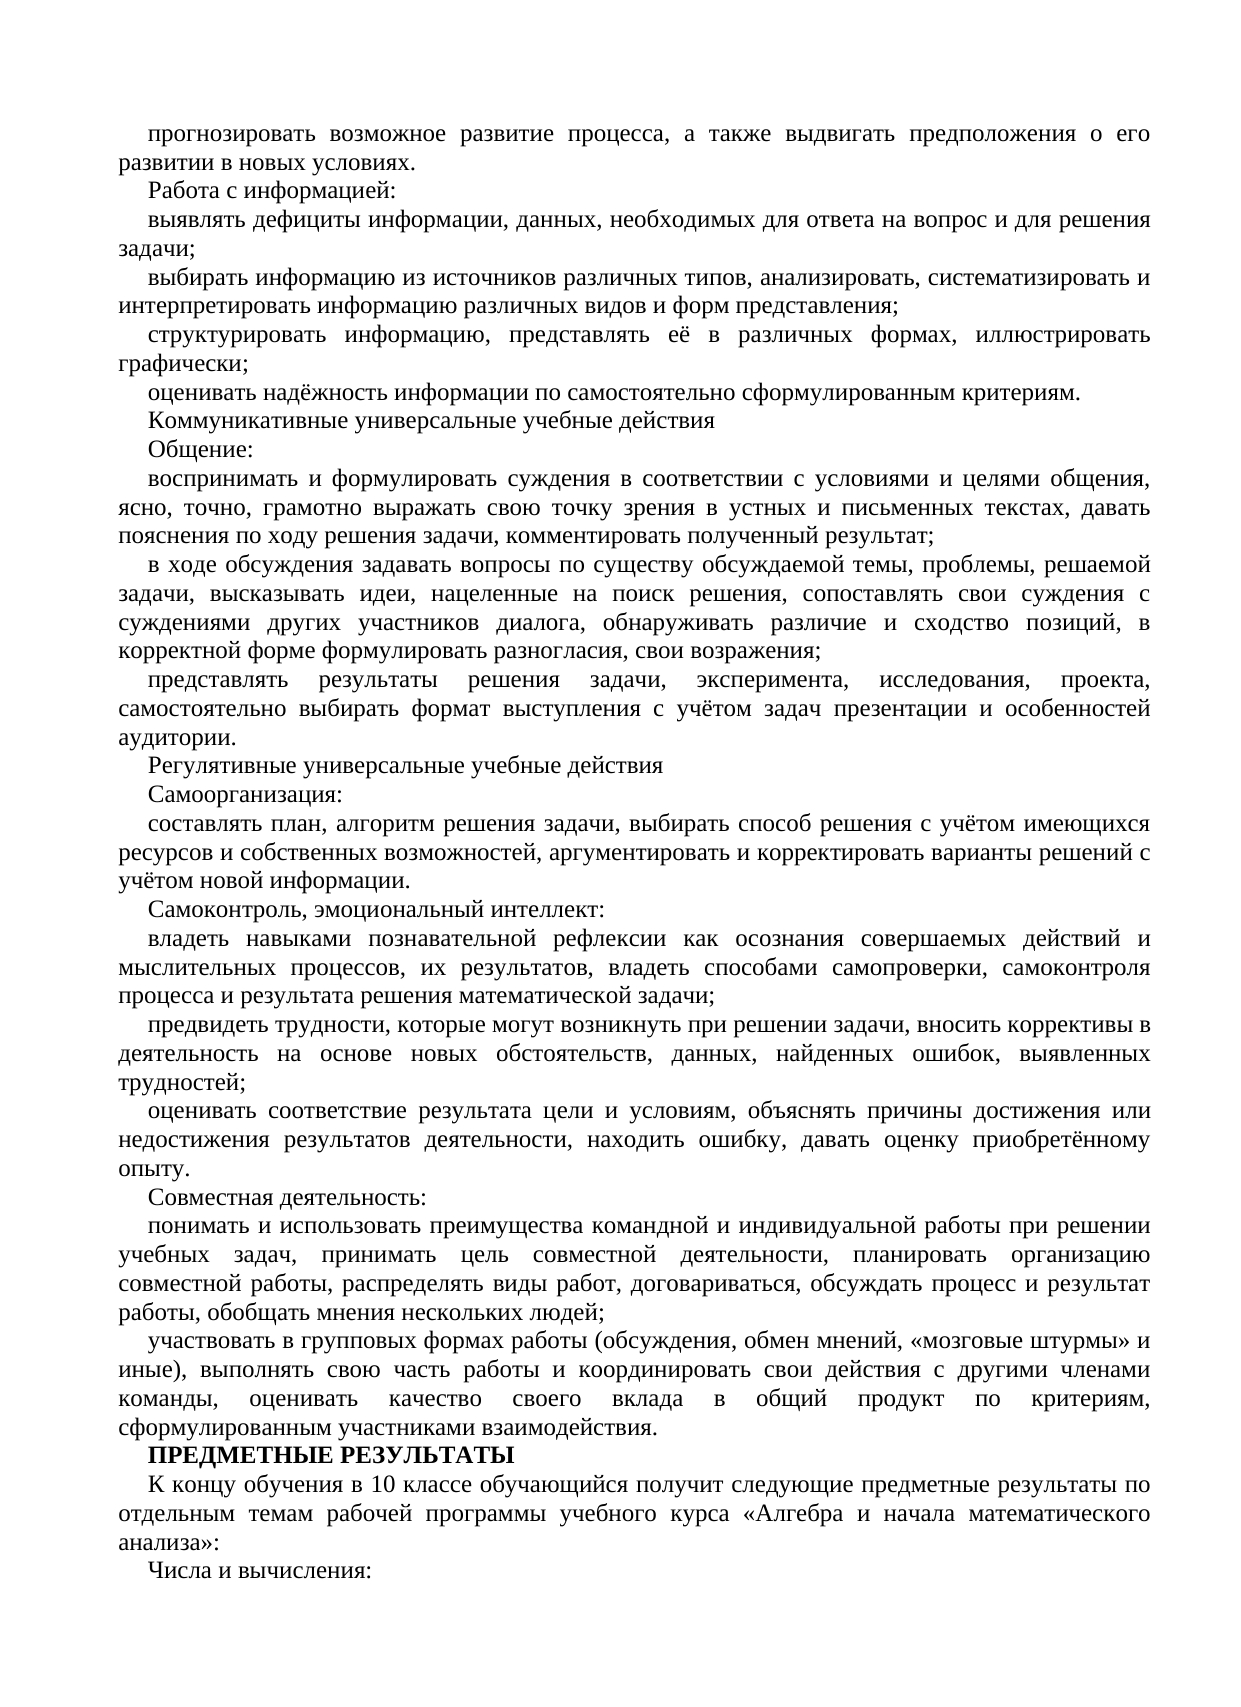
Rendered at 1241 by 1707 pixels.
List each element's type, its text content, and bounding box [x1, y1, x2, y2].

text в ходе обсуждения задавать вопросы по существу обсуждаемой темы, проблемы, решаемой задачи, высказывать идеи, нацеленные на поиск решения, сопоставлять свои суждения с суждениями других участников диалога, обнаруживать различие и сходство позиций, в корректной форме формулировать разногласия, свои возражения; [118, 549, 1152, 664]
text структурировать информацию, представлять её в различных формах, иллюстрировать графически; [118, 319, 1152, 377]
text участвовать в групповых формах работы (обсуждения, обмен мнений, «мозговые штурмы» и иные), выполнять свою часть работы и координировать свои действия с другими членами команды, оценивать качество своего вклада в общий продукт по критериям, сформулированным участниками взаимодействия. [118, 1326, 1152, 1441]
text оценивать надёжность информации по самостоятельно сформулированным критериям. [118, 377, 1152, 406]
text Самоконтроль, эмоциональный интеллект: [118, 894, 1152, 923]
text Работа с информацией: [118, 176, 1152, 204]
text К концу обучения в 10 классе обучающийся получит следующие предметные результаты по отдельным темам рабочей программы учебного курса «Алгебра и начала математического анализа»: [118, 1469, 1152, 1556]
text владеть навыками познавательной рефлексии как осознания совершаемых действий и мыслительных процессов, их результатов, владеть способами самопроверки, самоконтроля процесса и результата решения математической задачи; [118, 923, 1152, 1009]
text прогнозировать возможное развитие процесса, а также выдвигать предположения о его развитии в новых условиях. [118, 118, 1152, 176]
text выявлять дефициты информации, данных, необходимых для ответа на вопрос и для решения задачи; [118, 204, 1152, 262]
text выбирать информацию из источников различных типов, анализировать, систематизировать и интерпретировать информацию различных видов и форм представления; [118, 262, 1152, 319]
text составлять план, алгоритм решения задачи, выбирать способ решения с учётом имеющихся ресурсов и собственных возможностей, аргументировать и корректировать варианты решений с учётом новой информации. [118, 808, 1152, 894]
text предвидеть трудности, которые могут возникнуть при решении задачи, вносить коррективы в деятельность на основе новых обстоятельств, данных, найденных ошибок, выявленных трудностей; [118, 1009, 1152, 1096]
text воспринимать и формулировать суждения в соответствии с условиями и целями общения, ясно, точно, грамотно выражать свою точку зрения в устных и письменных текстах, давать пояснения по ходу решения задачи, комментировать полученный результат; [118, 463, 1152, 549]
text Совместная деятельность: [118, 1182, 1152, 1211]
text Числа и вычисления: [118, 1556, 1152, 1584]
text понимать и использовать преимущества командной и индивидуальной работы при решении учебных задач, принимать цель совместной деятельности, планировать организацию совместной работы, распределять виды работ, договариваться, обсуждать процесс и результат работы, обобщать мнения нескольких людей; [118, 1211, 1152, 1326]
text представлять результаты решения задачи, эксперимента, исследования, проекта, самостоятельно выбирать формат выступления с учётом задач презентации и особенностей аудитории. [118, 664, 1152, 751]
text Общение: [118, 434, 1152, 463]
text ПРЕДМЕТНЫЕ РЕЗУЛЬТАТЫ [118, 1441, 1152, 1469]
text оценивать соответствие результата цели и условиям, объяснять причины достижения или недостижения результатов деятельности, находить ошибку, давать оценку приобретённому опыту. [118, 1096, 1152, 1182]
text Коммуникативные универсальные учебные действия [118, 406, 1152, 434]
text Регулятивные универсальные учебные действия [118, 751, 1152, 779]
text Самоорганизация: [118, 779, 1152, 808]
